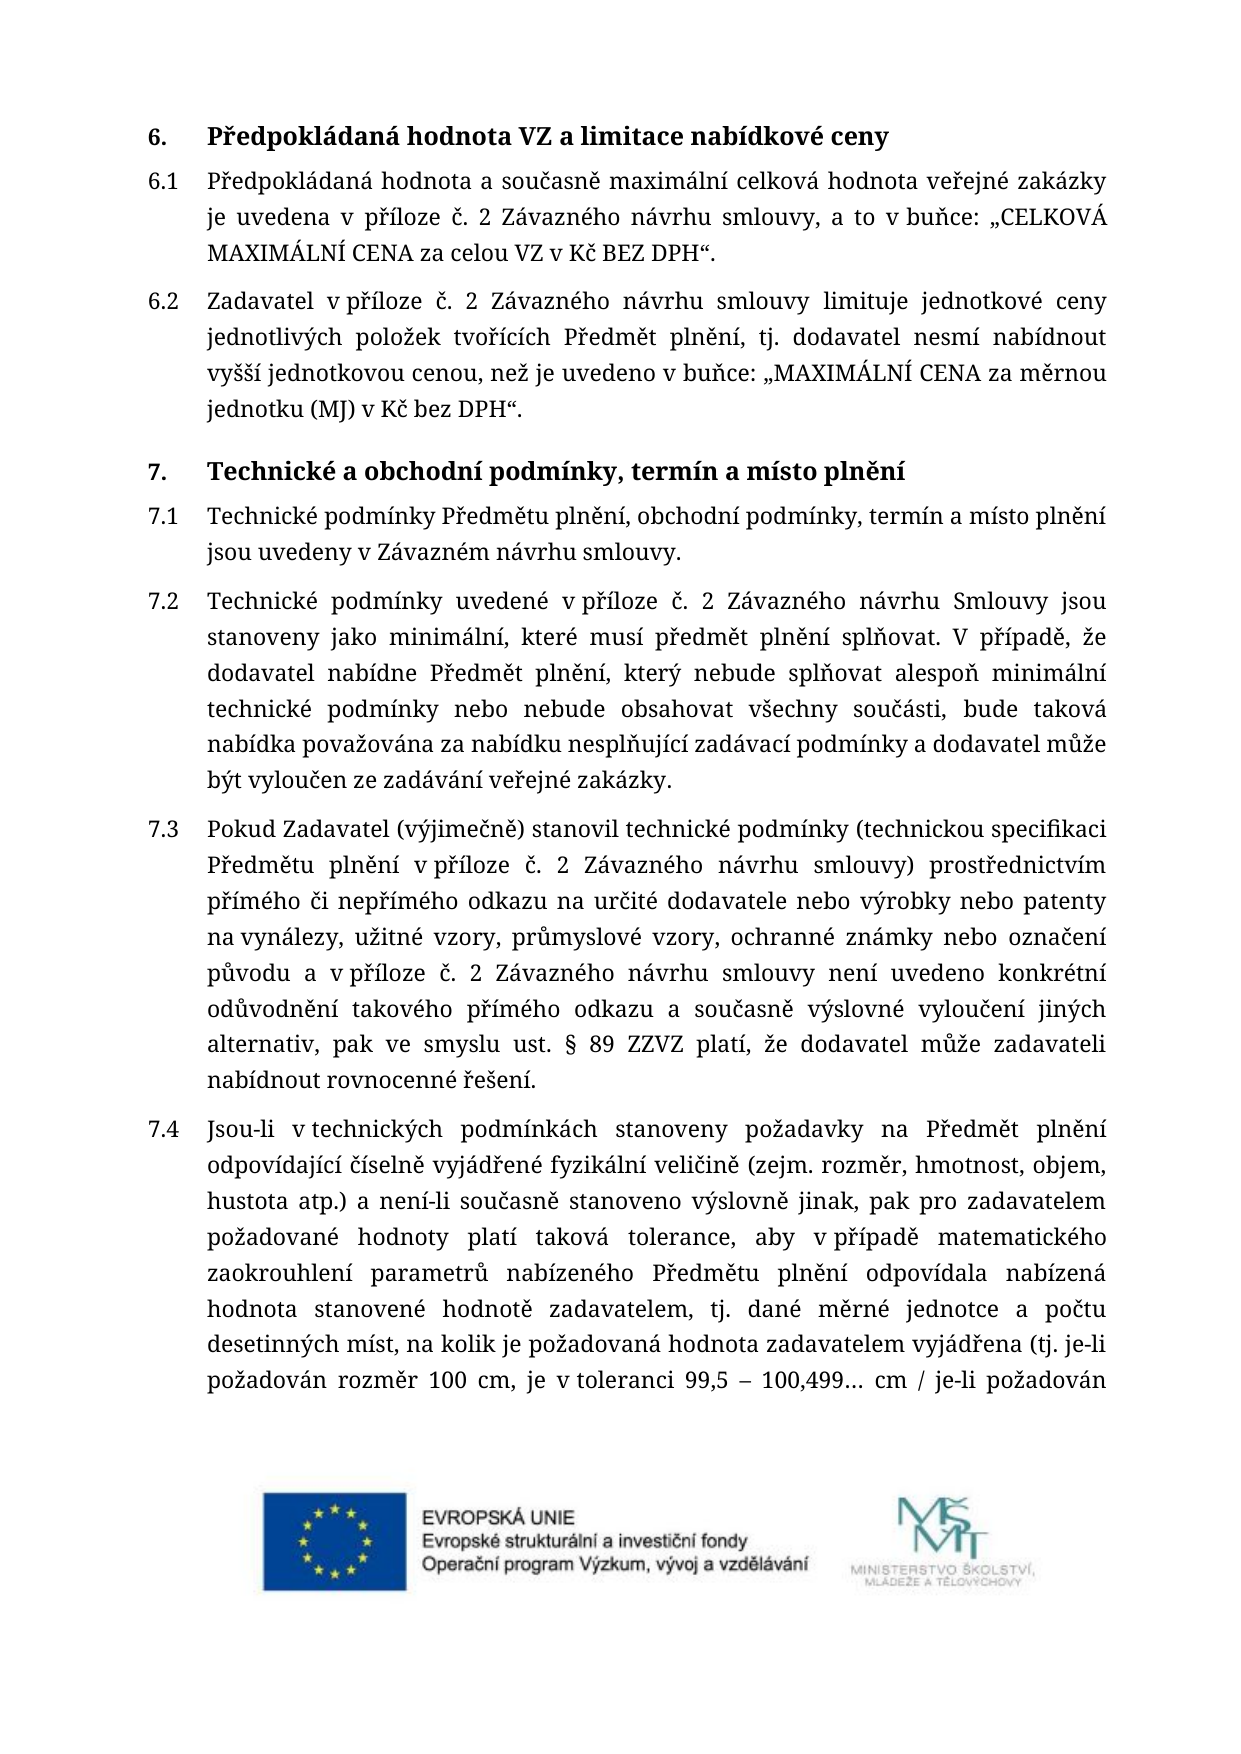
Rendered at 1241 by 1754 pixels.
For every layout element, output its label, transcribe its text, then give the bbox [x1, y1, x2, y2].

subtitle Předpokládaná hodnota VZ a limitace nabídkové ceny [148, 118, 1107, 152]
list Pokud Zadavatel (výjimečně) stanovil technické podmínky (technickou specifikaci Předmětu plnění v příloze č. 2 Závazného návrhu smlouvy) prostřednictvím přímého či nepřímého odkazu na určité dodavatele nebo výrobky nebo patenty na vynálezy, užitné vzory, průmyslové vzory, ochranné známky nebo označení původu a v příloze č. 2 Závazného návrhu smlouvy není uvedeno konkrétní odůvodnění takového přímého odkazu a současně výslovné vyloučení jiných alternativ, pak ve smyslu ust. § 89 ZZVZ platí, že dodavatel může zadavateli nabídnout rovnocenné řešení. [148, 813, 1107, 1096]
picture [192, 1447, 1113, 1627]
list Technické podmínky Předmětu plnění, obchodní podmínky, termín a místo plnění jsou uvedeny v Závazném návrhu smlouvy. [148, 500, 1107, 567]
list Předpokládaná hodnota a současně maximální celková hodnota veřejné zakázky je uvedena v příloze č. 2 Závazného návrhu smlouvy, a to v buňce: „CELKOVÁ MAXIMÁLNÍ CENA za celou VZ v Kč BEZ DPH“. [148, 165, 1107, 268]
subtitle Technické a obchodní podmínky, termín a místo plnění [148, 454, 1107, 488]
list Technické podmínky uvedené v příloze č. 2 Závazného návrhu Smlouvy jsou stanoveny jako minimální, které musí předmět plnění splňovat. V případě, že dodavatel nabídne Předmět plnění, který nebude splňovat alespoň minimální technické podmínky nebo nebude obsahovat všechny součásti, bude taková nabídka považována za nabídku nesplňující zadávací podmínky a dodavatel může být vyloučen ze zadávání veřejné zakázky. [148, 585, 1107, 796]
list Zadavatel v příloze č. 2 Závazného návrhu smlouvy limituje jednotkové ceny jednotlivých položek tvořících Předmět plnění, tj. dodavatel nesmí nabídnout vyšší jednotkovou cenou, než je uvedeno v buňce: „MAXIMÁLNÍ CENA za měrnou jednotku (MJ) v Kč bez DPH“. [148, 285, 1107, 424]
